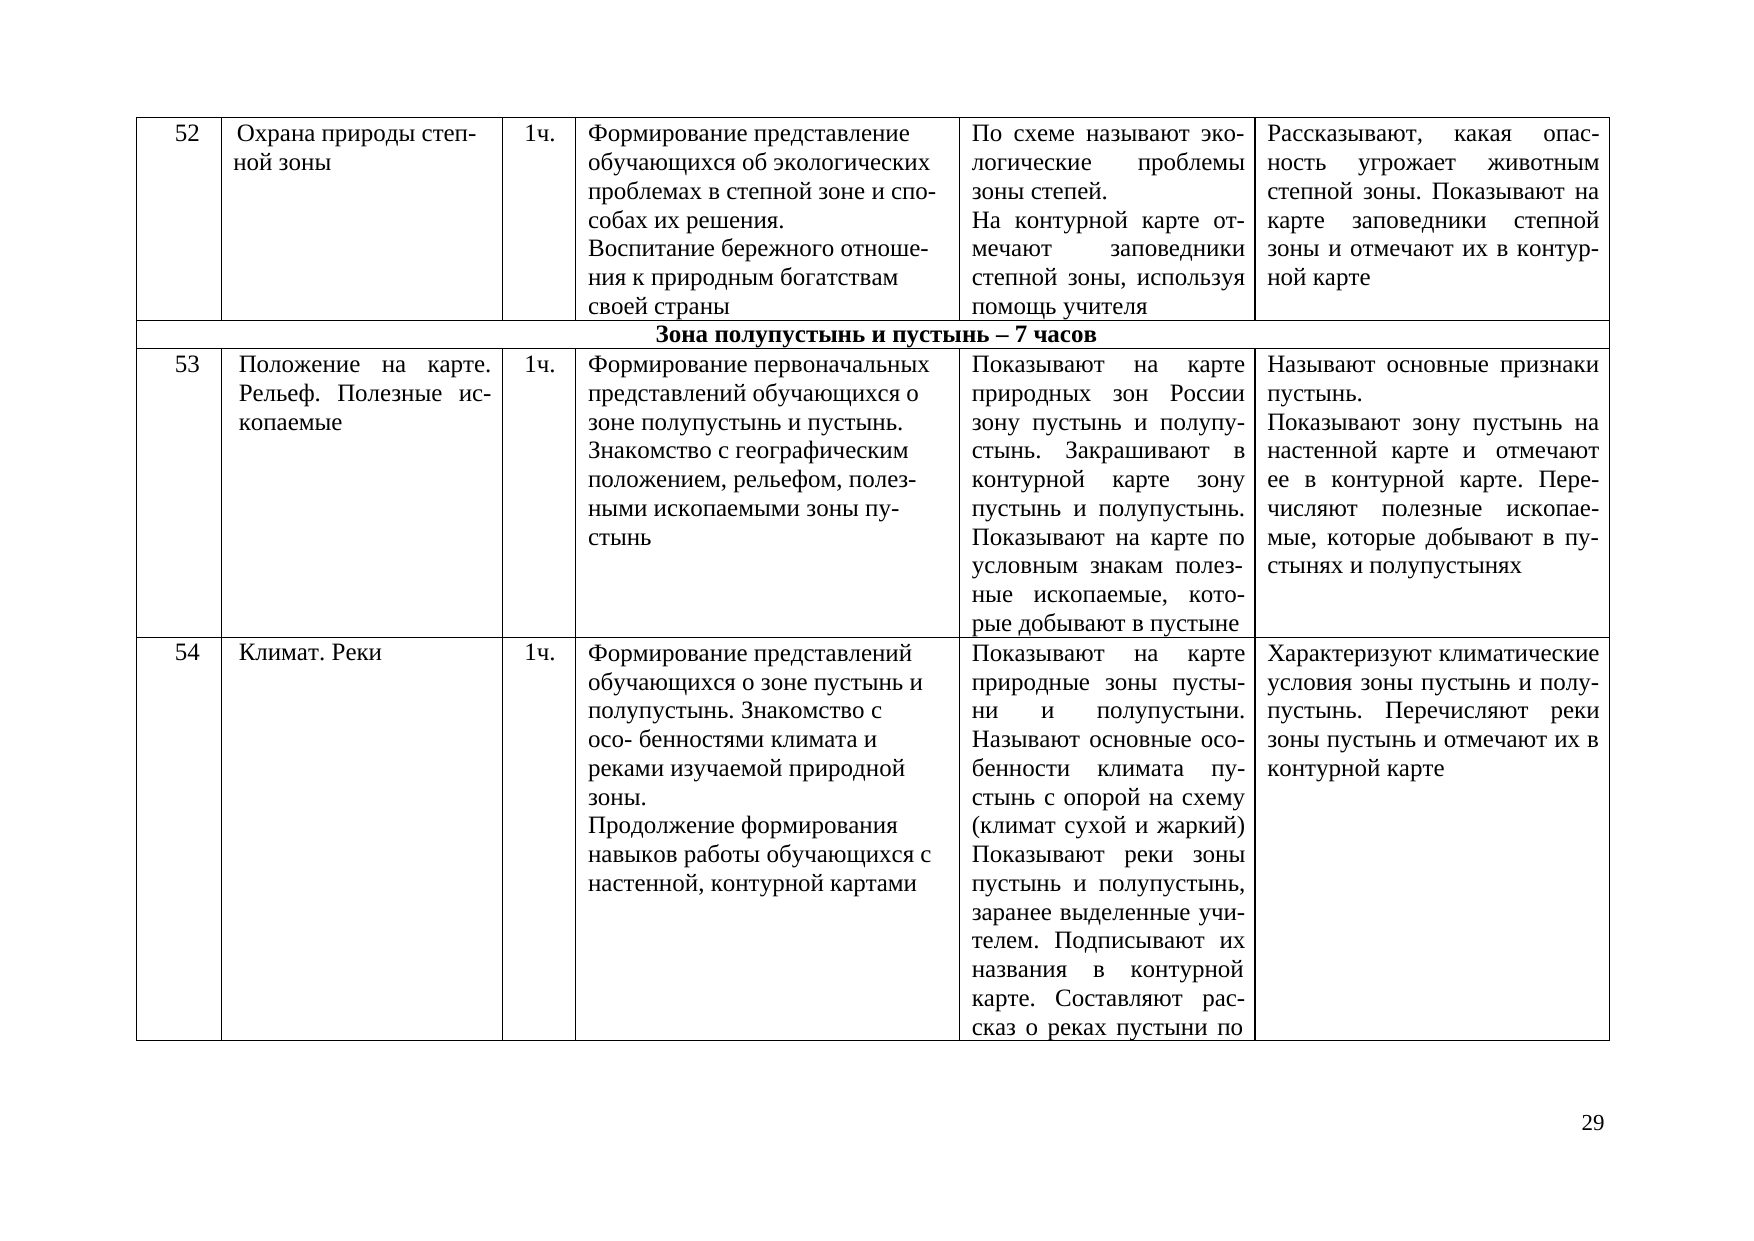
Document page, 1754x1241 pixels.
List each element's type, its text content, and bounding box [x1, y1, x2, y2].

table_cell Формирование первоначальных представлений обучающихся о зоне полупустынь и пустынь. Знакомство с географическим положением, рельефом, полез- ными ископаемыми зоны пу- стынь [576, 349, 959, 637]
table_cell 54 [137, 638, 221, 1040]
table_cell Положение на карте. Рельеф. Полезные ис- копаемые [222, 349, 502, 637]
table_cell Зона полупустынь и пустынь – 7 часов [137, 321, 1609, 348]
table_header Формирование представление обучающихся об экологических проблемах в степной зоне и спо- собах их решения. Воспитание бережного отноше- ния к природным богатствам своей страны [576, 118, 959, 320]
table_header 1ч. [503, 118, 575, 320]
table_cell Климат. Реки [222, 638, 502, 1040]
table_cell 53 [137, 349, 221, 637]
table_header 52 [137, 118, 221, 320]
table_cell Формирование представлений обучающихся о зоне пустынь и полупустынь. Знакомство с осо- бенностями климата и реками изучаемой природной зоны. Продолжение формирования навыков работы обучающихся с настенной, контурной картами [576, 638, 959, 1040]
table_cell Показывают на карте природные зоны пусты- ни и полупустыни. Называют основные осо- бенности климата пу- стынь с опорой на схему (климат сухой и жаркий) Показывают реки зоны пустынь и полупустынь, заранее выделенные учи- телем. Подписывают их названия в контурной карте. Составляют рас- сказ о реках пустыни по [960, 638, 1254, 1040]
table_cell Характеризуют климатические условия зоны пустынь и полу- пустынь. Перечисляют реки зоны пустынь и отмечают их в контурной карте [1256, 638, 1609, 1040]
table_cell Называют основные признаки пустынь. Показывают зону пустынь на настенной карте и отмечают ее в контурной карте. Пере- числяют полезные ископае- мые, которые добывают в пу- стынях и полупустынях [1256, 349, 1609, 637]
table_header Рассказывают, какая опас- ность угрожает животным степной зоны. Показывают на карте заповедники степной зоны и отмечают их в контур- ной карте [1256, 118, 1609, 320]
table_cell Показывают на карте природных зон России зону пустынь и полупу- стынь. Закрашивают в контурной карте зону пустынь и полупустынь. Показывают на карте по условным знакам полез- ные ископаемые, кото- рые добывают в пустыне [960, 349, 1254, 637]
table_cell 1ч. [503, 638, 575, 1040]
table_header Охрана природы степ- ной зоны [222, 118, 502, 320]
table_header По схеме называют эко- логические проблемы зоны степей. На контурной карте от- мечают заповедники степной зоны, используя помощь учителя [960, 118, 1254, 320]
table_cell 1ч. [503, 349, 575, 637]
